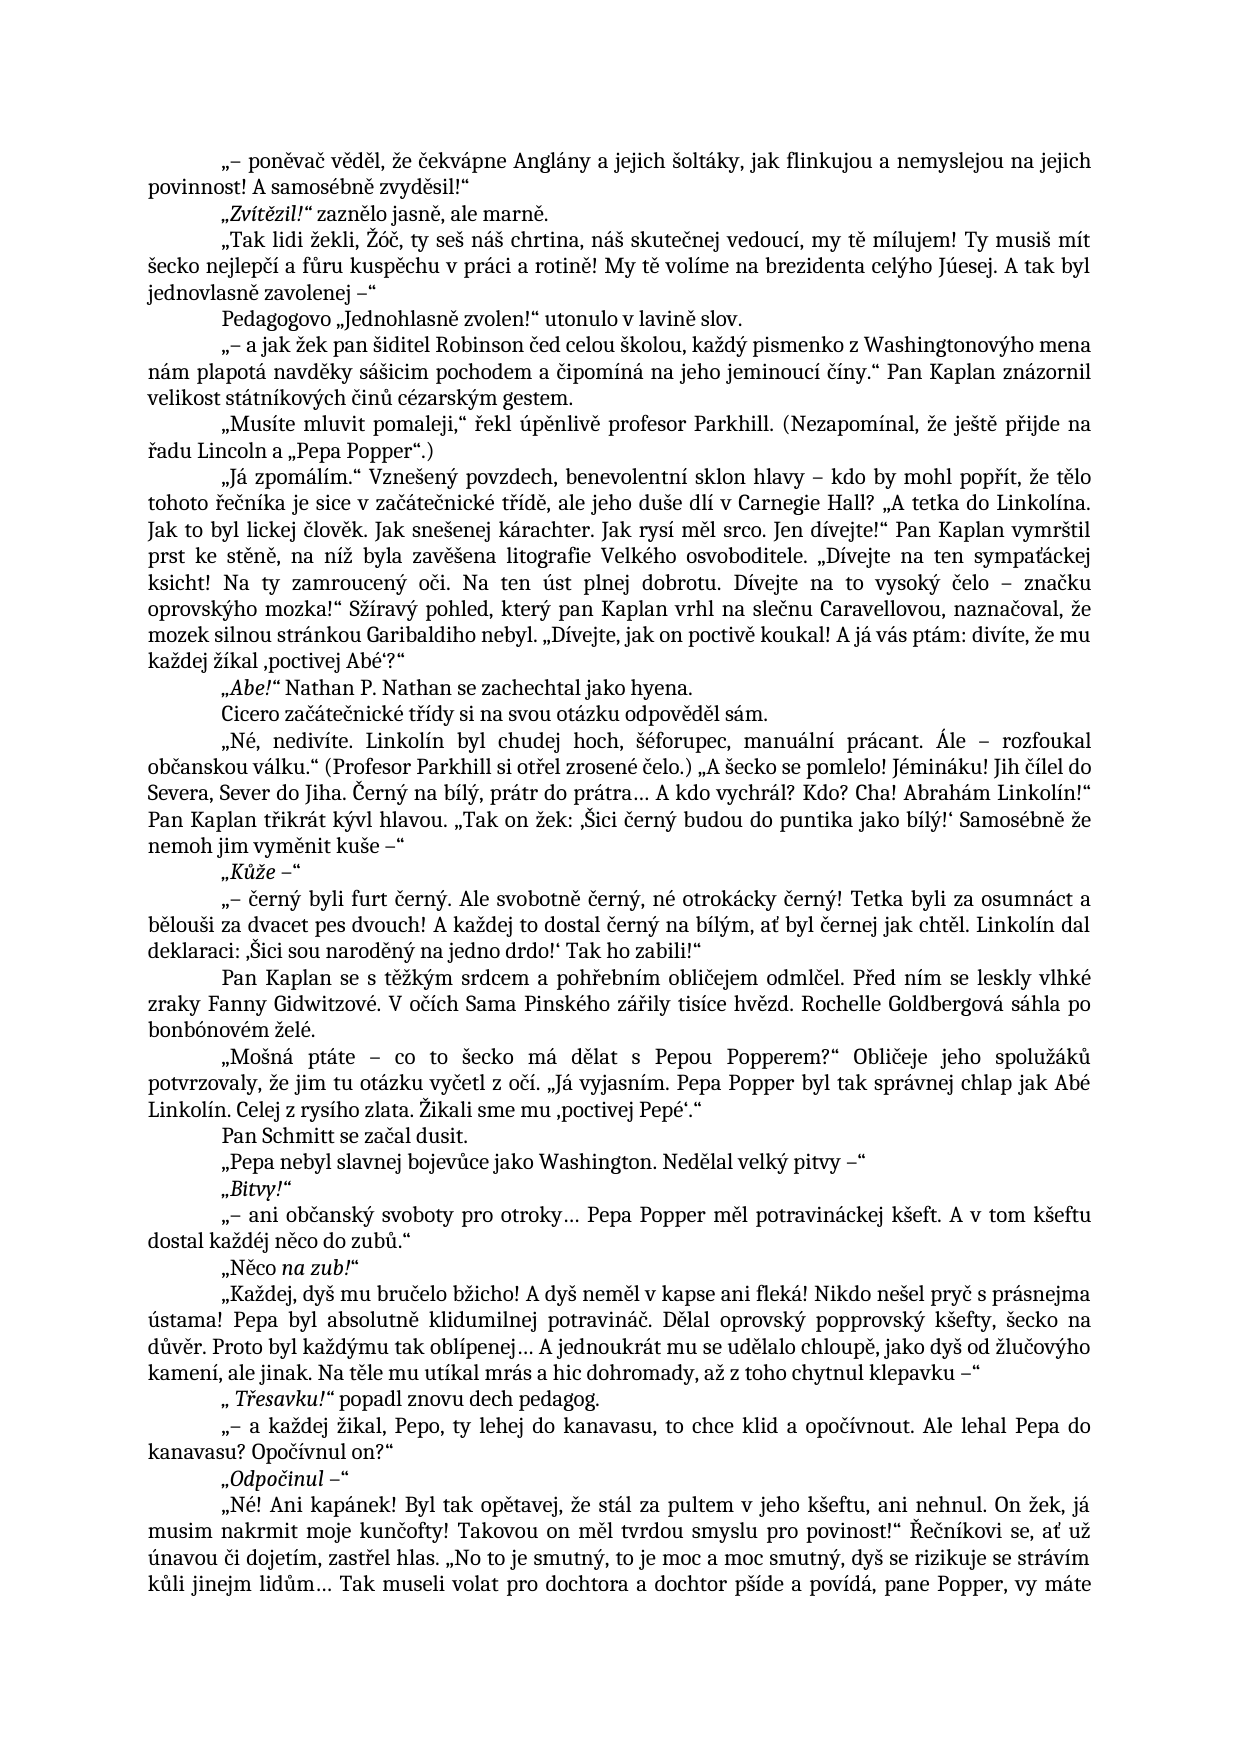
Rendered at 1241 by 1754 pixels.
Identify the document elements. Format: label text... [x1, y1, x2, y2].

text „– a každej žikal, Pepo, ty lehej do kanavasu, to chce klid a opočívnout. Ale lehal Pepa do kanavasu? Opočívnul on?“ [148, 1413, 1093, 1465]
text „Né, nedivíte. Linkolín byl chudej hoch, šéforupec, manuální prácant. Ále – rozfoukal občanskou válku.“ (Profesor Parkhill si otřel zrosené čelo.) „A šecko se pomlelo! Jémináku! Jih čílel do Severa, Sever do Jiha. Černý na bílý, prátr do prátra… A kdo vychrál? Kdo? Cha! Abrahám Linkolín!“ Pan Kaplan třikrát kývl hlavou. „Tak on žek: ‚Šici černý budou do puntika jako bílý!‘ Samosébně že nemoh jim vyměnit kuše –“ [148, 727, 1093, 859]
text „Já zpomálím.“ Vznešený povzdech, benevolentní sklon hlavy – kdo by mohl popřít, že tělo tohoto řečníka je sice v začátečnické třídě, ale jeho duše dlí v Carnegie Hall? „A tetka do Linkolína. Jak to byl lickej člověk. Jak snešenej kárachter. Jak rysí měl srco. Jen dívejte!“ Pan Kaplan vymrštil prst ke stěně, na níž byla zavěšena litografie Velkého osvoboditele. „Dívejte na ten sympaťáckej ksicht! Na ty zamroucený oči. Na ten úst plnej dobrotu. Dívejte na to vysoký čelo – značku oprovskýho mozka!“ Sžíravý pohled, který pan Kaplan vrhl na slečnu Caravellovou, naznačoval, že mozek silnou stránkou Garibaldiho nebyl. „Dívejte, jak on poctivě koukal! A já vás ptám: divíte, že mu každej žíkal ‚poctivej Abé‘?“ [148, 464, 1093, 675]
text „Každej, dyš mu bručelo bžicho! A dyš neměl v kapse ani fleká! Nikdo nešel pryč s prásnejma ústama! Pepa byl absolutně klidumilnej potravináč. Dělal oprovský popprovský kšefty, šecko na důvěr. Proto byl každýmu tak oblípenej… A jednoukrát mu se udělalo chloupě, jako dyš od žlučovýho kamení, ale jinak. Na těle mu utíkal mrás a hic dohromady, až z toho chytnul klepavku –“ [148, 1281, 1093, 1386]
text „– ani občanský svoboty pro otroky… Pepa Popper měl potravináckej kšeft. A v tom kšeftu dostal každéj něco do zubů.“ [148, 1202, 1093, 1254]
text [148, 1492, 1093, 1597]
text „Mošná ptáte – co to šecko má dělat s Pepou Popperem?“ Obličeje jeho spolužáků potvrzovaly, že jim tu otázku vyčetl z očí. „Já vyjasním. Pepa Popper byl tak správnej chlap jak Abé Linkolín. Celej z rysího zlata. Žikali sme mu ‚poctivej Pepé‘.“ [148, 1044, 1093, 1123]
text „Odpočinul –“ [148, 1465, 1093, 1492]
text Pan Kaplan se s těžkým srdcem a pohřebním obličejem odmlčel. Před ním se leskly vlhké zraky Fanny Gidwitzové. V očích Sama Pinského zářily tisíce hvězd. Rochelle Goldbergová sáhla po bonbónovém želé. [148, 964, 1093, 1044]
text Pan Schmitt se začal dusit. [148, 1123, 1093, 1149]
text „Pepa nebyl slavnej bojevůce jako Washington. Nedělal velký pitvy –“ [148, 1149, 1093, 1175]
text „– černý byli furt černý. Ale svobotně černý, né otrokácky černý! Tetka byli za osumnáct a bělouši za dvacet pes dvouch! A každej to dostal černý na bílým, ať byl černej jak chtěl. Linkolín dal deklaraci: ‚Šici sou naroděný na jedno drdo!‘ Tak ho zabili!“ [148, 886, 1093, 964]
text Pedagogovo „Jednohlasně zvolen!“ utonulo v lavině slov. [148, 306, 1093, 332]
text „Bitvy!“ [148, 1175, 1093, 1202]
text „Musíte mluvit pomaleji,“ řekl úpěnlivě profesor Parkhill. (Nezapomínal, že ještě přijde na řadu Lincoln a „Pepa Popper“.) [148, 411, 1093, 464]
text Cicero začátečnické třídy si na svou otázku odpověděl sám. [148, 701, 1093, 727]
text „Něco na zub!“ [148, 1254, 1093, 1281]
text „– poněvač věděl, že čekvápne Anglány a jejich šoltáky, jak flinkujou a nemyslejou na jejich povinnost! A samosébně zvyděsil!“ [148, 148, 1093, 200]
text „Zvítězil!“ zaznělo jasně, ale marně. [148, 200, 1093, 227]
text „– a jak žek pan šiditel Robinson čed celou školou, každý pismenko z Washingtonovýho mena nám plapotá navděky sášicim pochodem a čipomíná na jeho jeminoucí číny.“ Pan Kaplan znázornil velikost státníkových činů cézarským gestem. [148, 332, 1093, 411]
text „Abe!“ Nathan P. Nathan se zachechtal jako hyena. [148, 675, 1093, 701]
text „Kůže –“ [148, 859, 1093, 886]
text „Tak lidi žekli, Žóč, ty seš náš chrtina, náš skutečnej vedoucí, my tě mílujem! Ty musiš mít šecko nejlepčí a fůru kuspěchu v práci a rotině! My tě volíme na brezidenta celýho Júesej. A tak byl jednovlasně zavolenej –“ [148, 227, 1093, 306]
text „ Třesavku!“ popadl znovu dech pedagog. [148, 1386, 1093, 1413]
